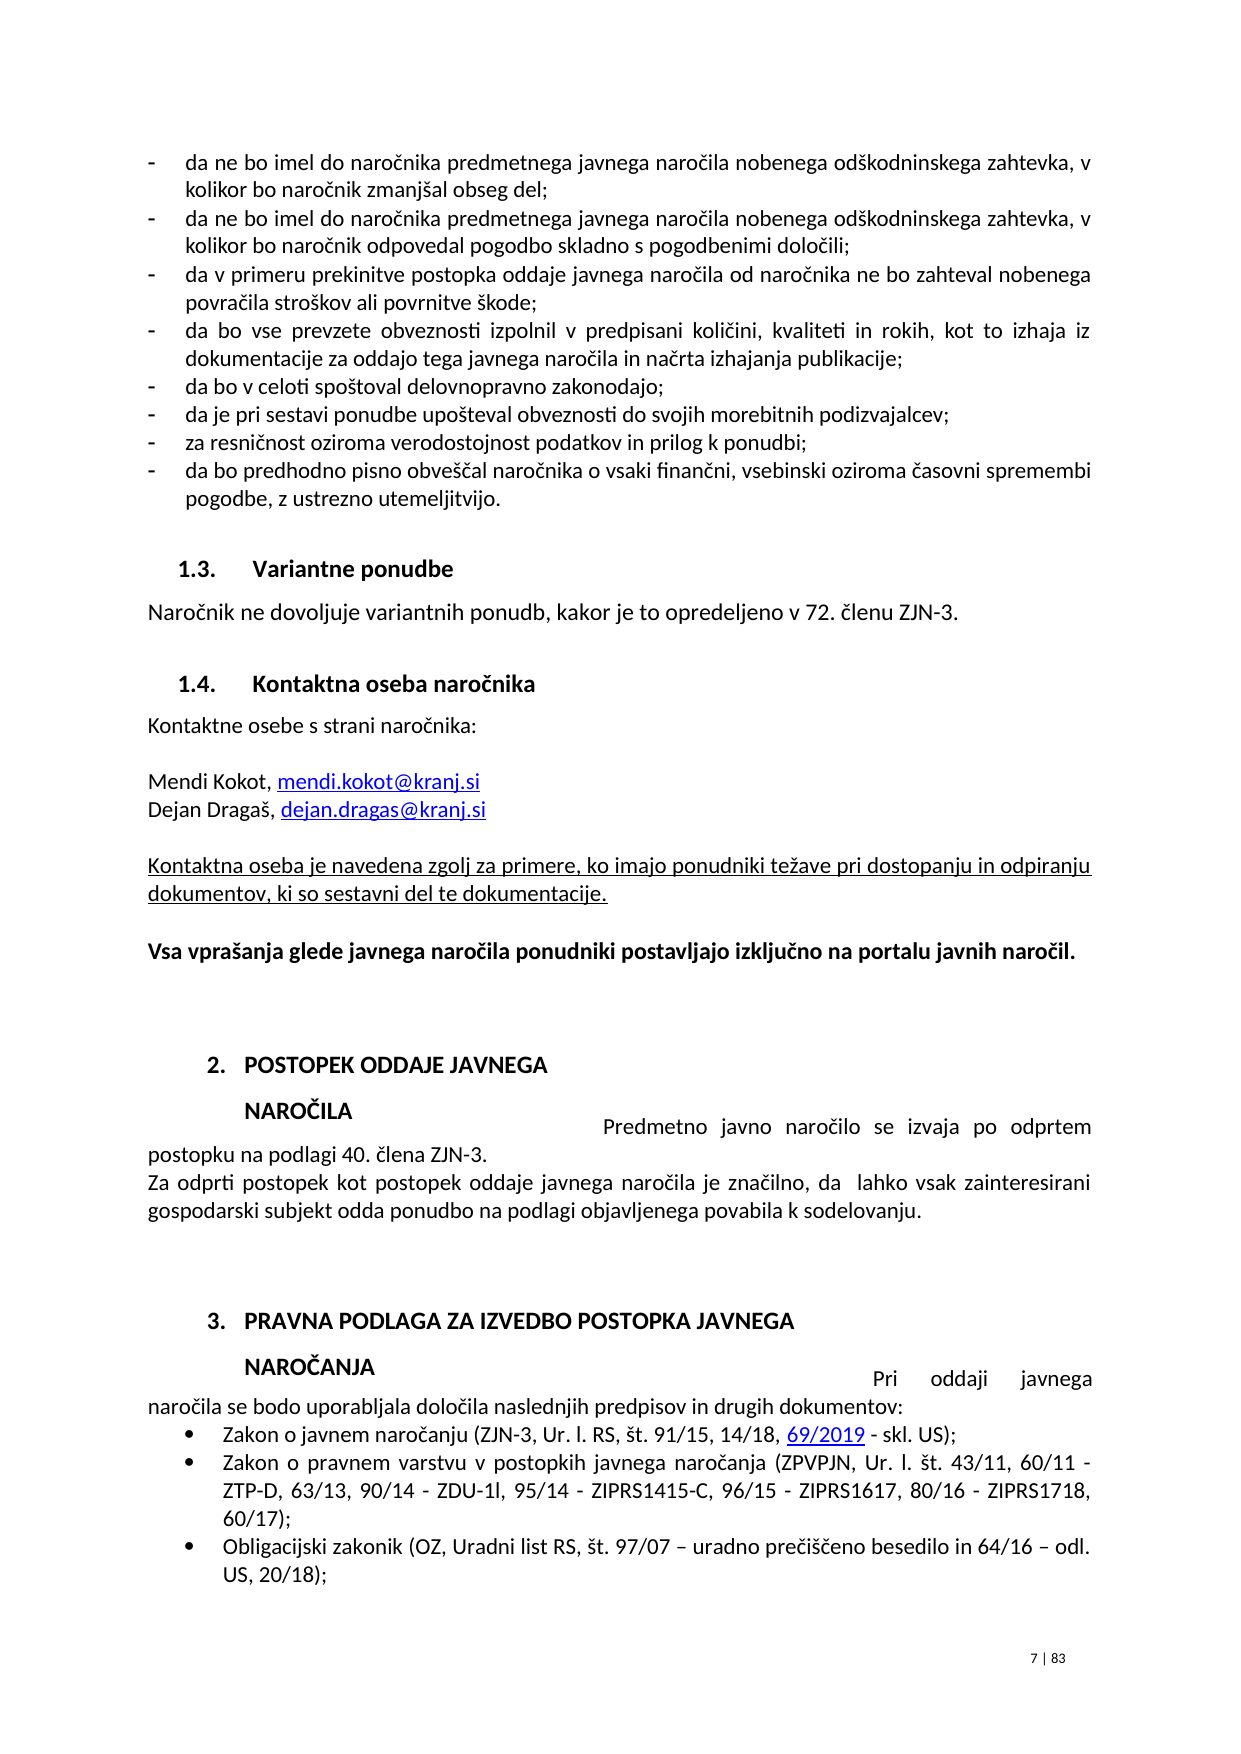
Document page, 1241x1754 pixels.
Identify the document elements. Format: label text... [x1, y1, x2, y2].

text Vsa vprašanja glede javnega naročila ponudniki postavljajo izključno na portalu javnih naročil. [148, 936, 1093, 965]
list da bo predhodno pisno obveščal naročnika o vsaki finančni, vsebinski oziroma časovni spremembi pogodbe, z ustrezno utemeljitvijo. [148, 456, 1093, 512]
text Kontaktne osebe s strani naročnika: [148, 711, 1093, 739]
subtitle POSTOPEK ODDAJE JAVNEGA NAROČILA [207, 1049, 603, 1125]
list Zakon o pravnem varstvu v postopkih javnega naročanja (ZPVPJN, Ur. l. št. 43/11, 60/11 - ZTP-D, 63/13, 90/14 - ZDU-1l, 95/14 - ZIPRS1415-C, 96/15 - ZIPRS1617, 80/16 - ZIPRS1718, 60/17); [185, 1448, 1093, 1532]
subtitle Kontaktna oseba naročnika [177, 668, 1093, 698]
list da bo vse prevzete obveznosti izpolnil v predpisani količini, kvaliteti in rokih, kot to izhaja iz dokumentacije za oddajo tega javnega naročila in načrta izhajanja publikacije; [148, 316, 1093, 372]
list Zakon o javnem naročanju (ZJN-3, Ur. l. RS, št. 91/15, 14/18, 69/2019 - skl. US); [185, 1420, 1093, 1448]
text Kontaktna oseba je navedena zgolj za primere, ko imajo ponudniki težave pri dostopanju in odpiranju dokumentov, ki so sestavni del te dokumentacije. [148, 851, 1093, 907]
text Naročnik ne dovoljuje variantnih ponudb, kakor je to opredeljeno v 72. členu ZJN-3. [148, 597, 1093, 626]
subtitle Variantne ponudbe [177, 554, 1093, 584]
list da je pri sestavi ponudbe upošteval obveznosti do svojih morebitnih podizvajalcev; [148, 400, 1093, 428]
list Obligacijski zakonik (OZ, Uradni list RS, št. 97/07 – uradno prečiščeno besedilo in 64/16 – odl. US, 20/18); [185, 1532, 1093, 1588]
text Mendi Kokot, mendi.kokot@kranj.si [148, 767, 1093, 795]
list za resničnost oziroma verodostojnost podatkov in prilog k ponudbi; [148, 428, 1093, 456]
list da ne bo imel do naročnika predmetnega javnega naročila nobenega odškodninskega zahtevka, v kolikor bo naročnik zmanjšal obseg del; [148, 148, 1093, 204]
text Pri oddaji javnega naročila se bodo uporabljala določila naslednjih predpisov in drugih dokumentov: [148, 1364, 1093, 1420]
text Predmetno javno naročilo se izvaja po odprtem postopku na podlagi 40. člena ZJN-3. [148, 1112, 1093, 1168]
list da ne bo imel do naročnika predmetnega javnega naročila nobenega odškodninskega zahtevka, v kolikor bo naročnik odpovedal pogodbo skladno s pogodbenimi določili; [148, 204, 1093, 260]
list da v primeru prekinitve postopka oddaje javnega naročila od naročnika ne bo zahteval nobenega povračila stroškov ali povrnitve škode; [148, 260, 1093, 316]
subtitle PRAVNA PODLAGA ZA IZVEDBO POSTOPKA JAVNEGA NAROČANJA [207, 1305, 873, 1381]
list da bo v celoti spoštoval delovnopravno zakonodajo; [148, 372, 1093, 400]
text Za odprti postopek kot postopek oddaje javnega naročila je značilno, da lahko vsak zainteresirani gospodarski subjekt odda ponudbo na podlagi objavljenega povabila k sodelovanju. [148, 1168, 1093, 1224]
text Dejan Dragaš, dejan.dragas@kranj.si [148, 795, 1093, 823]
